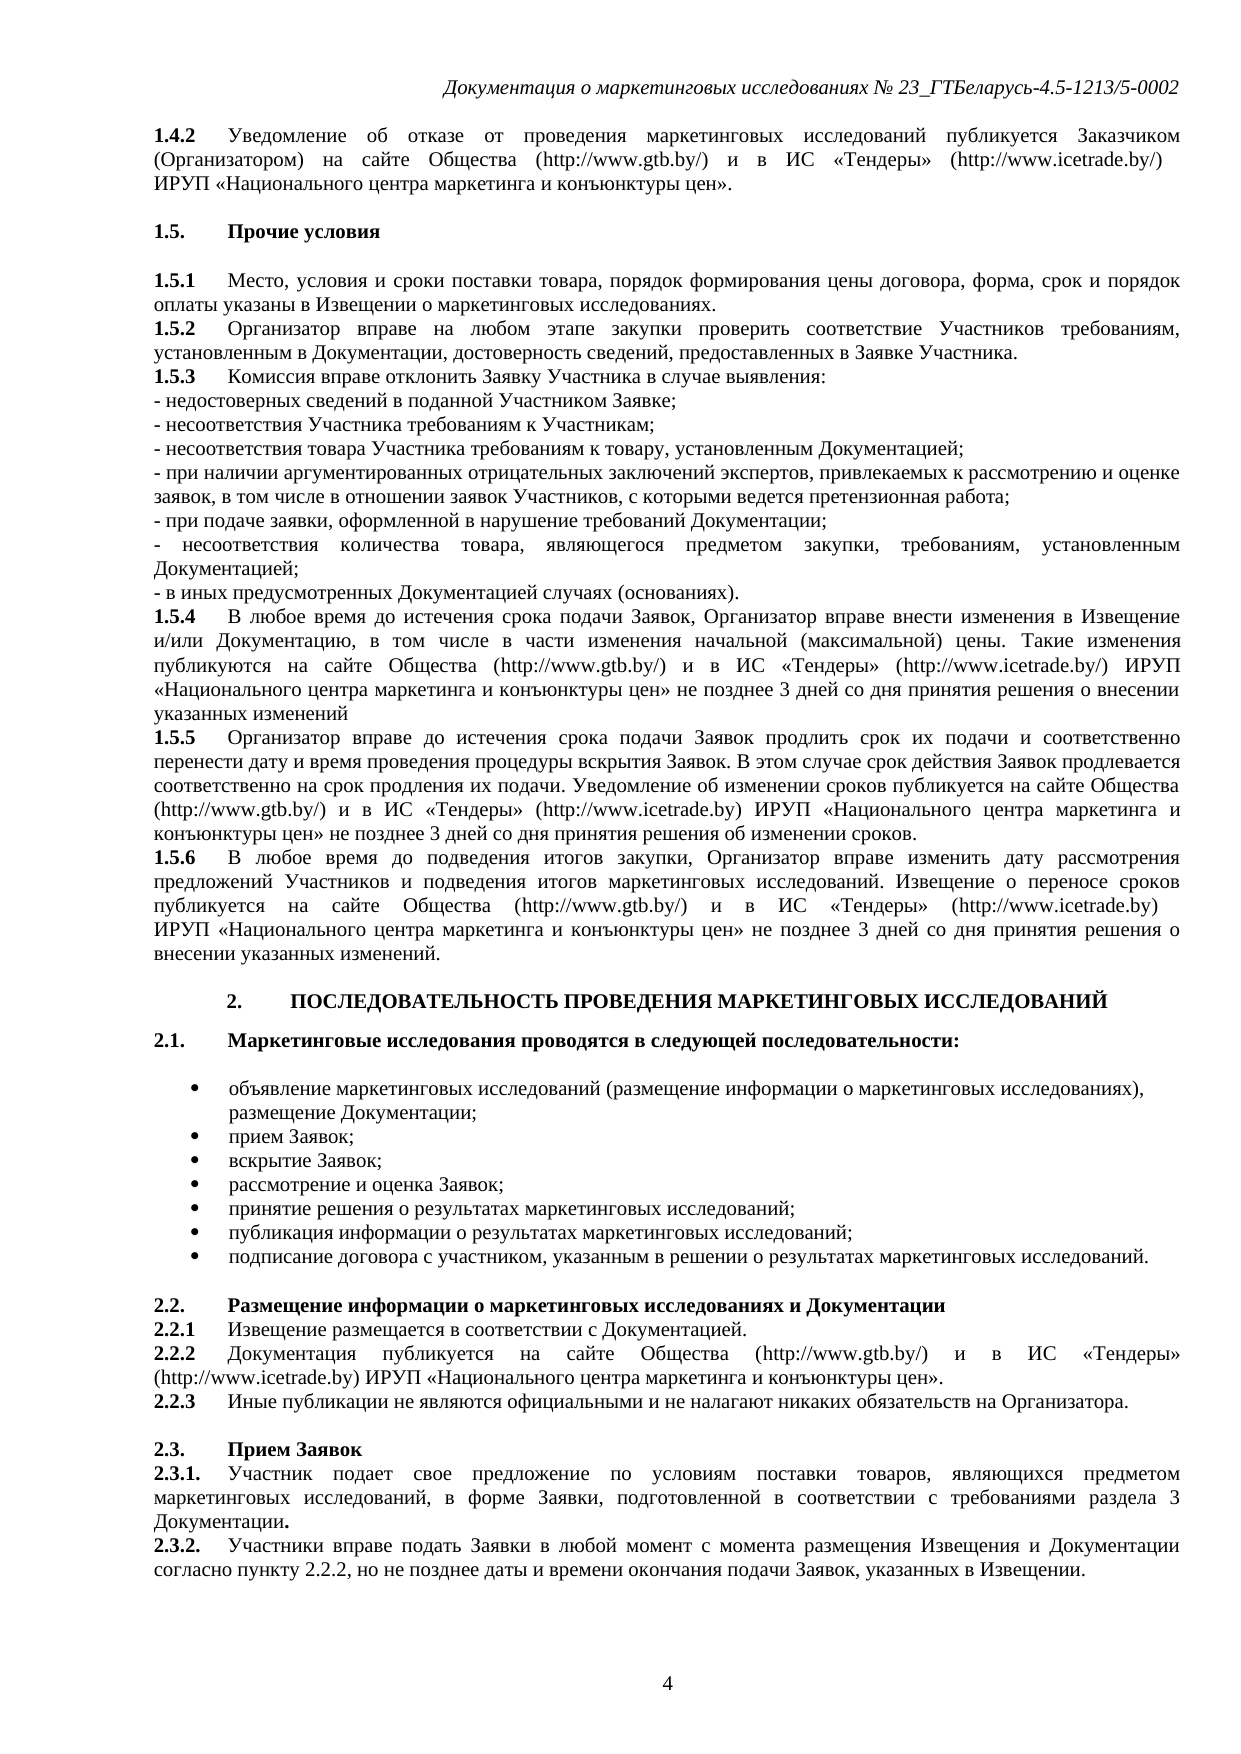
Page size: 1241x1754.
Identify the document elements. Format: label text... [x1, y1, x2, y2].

list последовательность проведения маркетинговых исследований [153, 989, 1181, 1013]
text - при наличии аргументированных отрицательных заключений экспертов, привлекаемых к рассмотрению и оценке заявок, в том числе в отношении заявок Участников, с которыми ведется претензионная работа; [153, 460, 1181, 508]
list Прочие условия [153, 219, 1181, 243]
list публикация информации о результатах маркетинговых исследований; [191, 1220, 1181, 1244]
list вскрытие Заявок; [191, 1148, 1181, 1172]
list Комиссия вправе отклонить Заявку Участника в случае выявления: [153, 364, 1181, 388]
list В любое время до истечения срока подачи Заявок, Организатор вправе внести изменения в Извещение и/или Документацию, в том числе в части изменения начальной (максимальной) цены. Такие изменения публикуются на сайте Общества (http://www.gtb.by/) и в ИС «Тендеры» (http://www.icetrade.by/) ИРУП «Национального центра маркетинга и конъюнктуры цен» не позднее 3 дней со дня принятия решения о внесении указанных изменений [153, 604, 1181, 725]
list Место, условия и сроки поставки товара, порядок формирования цены договора, форма, срок и порядок оплаты указаны в Извещении о маркетинговых исследованиях. [153, 267, 1181, 316]
list Прием Заявок [153, 1437, 1181, 1461]
list Размещение информации о маркетинговых исследованиях и Документации [153, 1292, 1181, 1317]
list Участники вправе подать Заявки в любой момент с момента размещения Извещения и Документации согласно пункту 2.2.2, но не позднее даты и времени окончания подачи Заявок, указанных в Извещении. [153, 1533, 1181, 1581]
list Участник подает свое предложение по условиям поставки товаров, являющихся предметом маркетинговых исследований, в форме Заявки, подготовленной в соответствии с требованиями раздела 3 Документации. [153, 1461, 1181, 1533]
text - недостоверных сведений в поданной Участником Заявке; [153, 388, 1181, 412]
text - несоответствия Участника требованиям к Участникам; [153, 412, 1181, 436]
list Документация публикуется на сайте Общества (http://www.gtb.by/) и в ИС «Тендеры» (http://www.icetrade.by) ИРУП «Национального центра маркетинга и конъюнктуры цен». [153, 1341, 1181, 1389]
text - несоответствия товара Участника требованиям к товару, установленным Документацией; [153, 436, 1181, 460]
list подписание договора с участником, указанным в решении о результатах маркетинговых исследований. [191, 1244, 1181, 1268]
list Организатор вправе до истечения срока подачи Заявок продлить срок их подачи и соответственно перенести дату и время проведения процедуры вскрытия Заявок. В этом случае срок действия Заявок продлевается соответственно на срок продления их подачи. Уведомление об изменении сроков публикуется на сайте Общества (http://www.gtb.by/) и в ИС «Тендеры» (http://www.icetrade.by) ИРУП «Национального центра маркетинга и конъюнктуры цен» не позднее 3 дней со дня принятия решения об изменении сроков. [153, 725, 1181, 845]
list рассмотрение и оценка Заявок; [191, 1172, 1181, 1196]
list объявление маркетинговых исследований (размещение информации о маркетинговых исследованиях), размещение Документации; [191, 1076, 1181, 1124]
text - при подаче заявки, оформленной в нарушение требований Документации; [153, 508, 1181, 532]
list Маркетинговые исследования проводятся в следующей последовательности: [153, 1028, 1181, 1052]
list В любое время до подведения итогов закупки, Организатор вправе изменить дату рассмотрения предложений Участников и подведения итогов маркетинговых исследований. Извещение о переносе сроков публикуется на сайте Общества (http://www.gtb.by/) и в ИС «Тендеры» (http://www.icetrade.by) ИРУП «Национального центра маркетинга и конъюнктуры цен» не позднее 3 дней со дня принятия решения о внесении указанных изменений. [153, 845, 1181, 965]
text - несоответствия количества товара, являющегося предметом закупки, требованиям, установленным Документацией; [153, 532, 1181, 580]
list Уведомление об отказе от проведения маркетинговых исследований публикуется Заказчиком (Организатором) на сайте Общества () и в ИС «Тендеры» (http://www.icetrade.by/) ИРУП «Национального центра маркетинга и конъюнктуры цен». [153, 123, 1181, 195]
list прием Заявок; [191, 1124, 1181, 1148]
list принятие решения о результатах маркетинговых исследований; [191, 1196, 1181, 1220]
list Иные публикации не являются официальными и не налагают никаких обязательств на Организатора. [153, 1389, 1181, 1413]
text - в иных предусмотренных Документацией случаях (основаниях). [153, 580, 1181, 604]
list Извещение размещается в соответствии с Документацией. [153, 1317, 1181, 1341]
list Организатор вправе на любом этапе закупки проверить соответствие Участников требованиям, установленным в Документации, достоверность сведений, предоставленных в Заявке Участника. [153, 316, 1181, 364]
